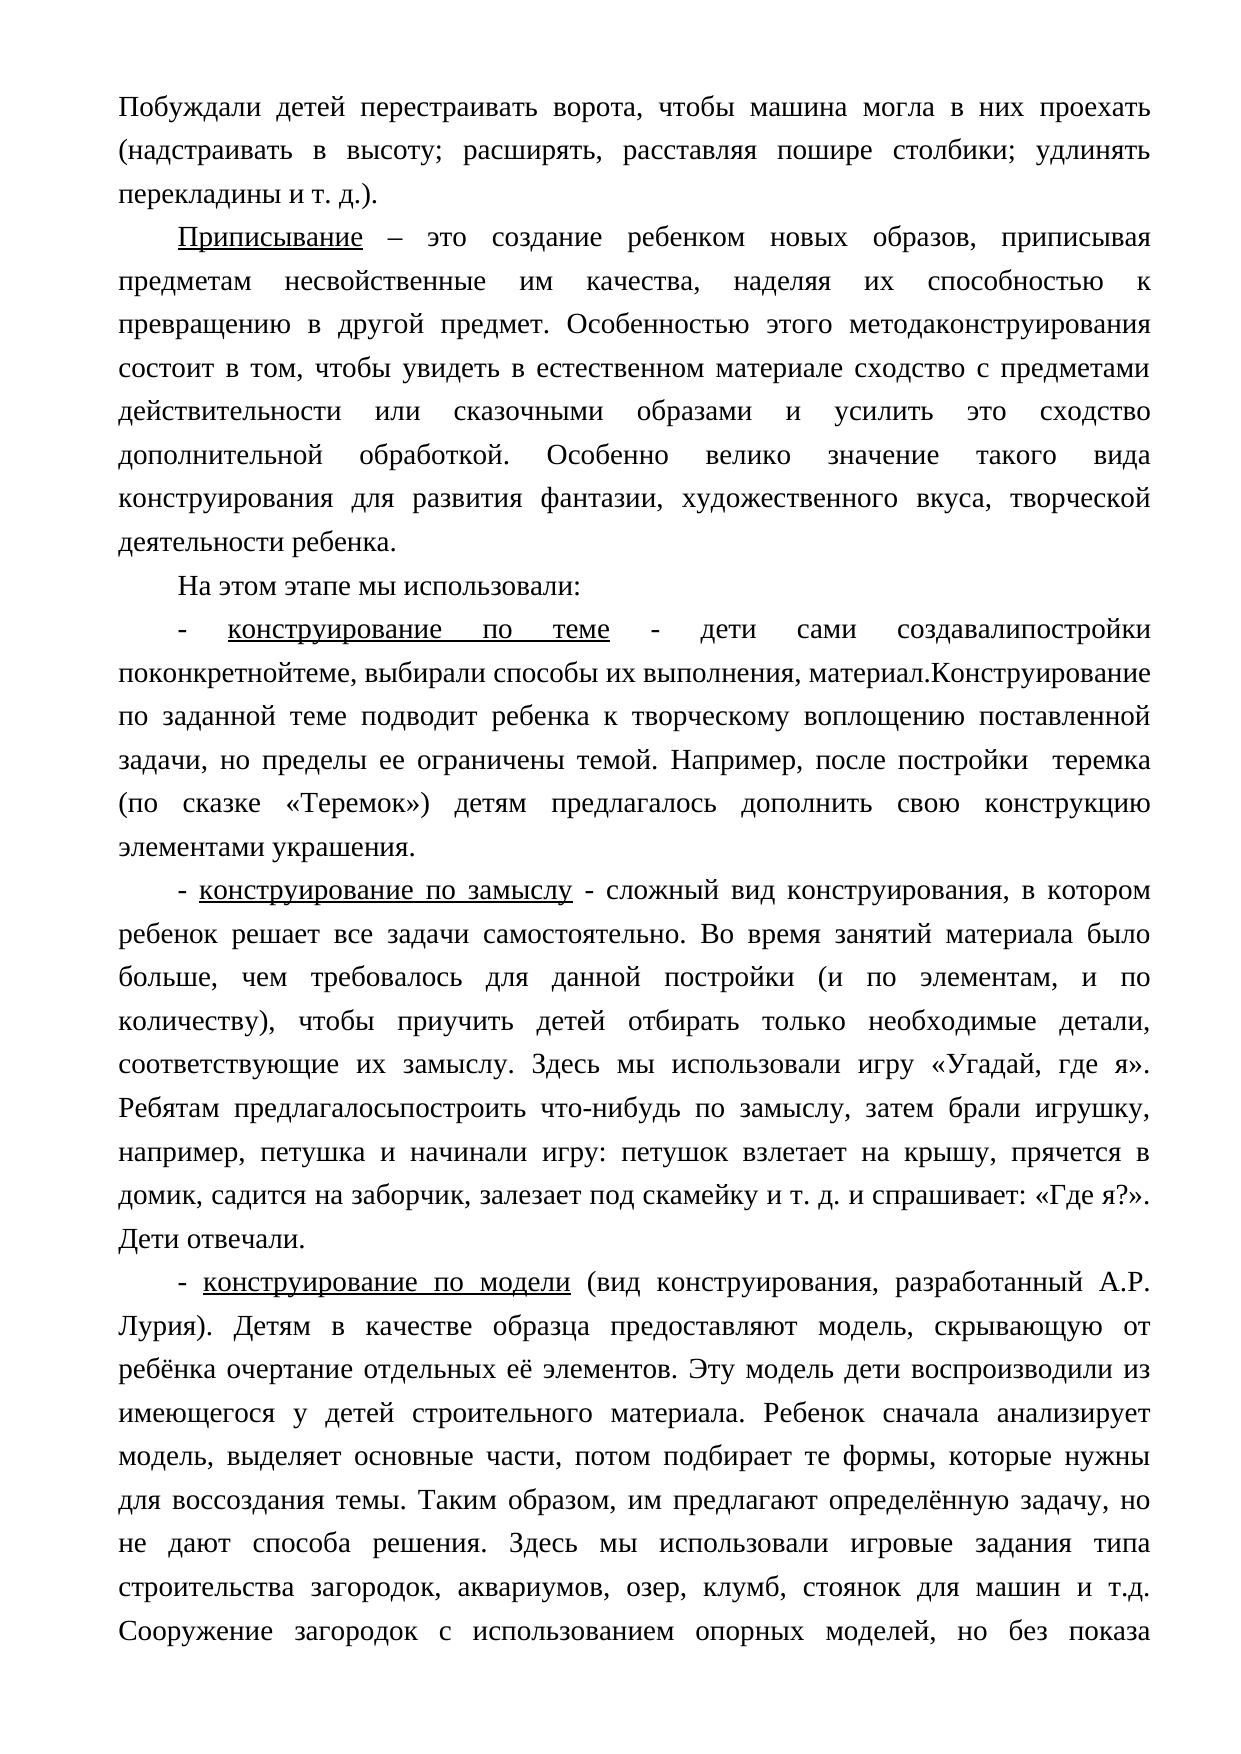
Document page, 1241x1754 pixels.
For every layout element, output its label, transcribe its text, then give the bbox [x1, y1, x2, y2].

text - конструирование по замыслу - сложный вид конструирования, в котором ребенок решает все задачи самостоятельно. Во время занятий материала было больше, чем требовалось для данной постройки (и по элементам, и по количеству), чтобы приучить детей отбирать только необходимые детали, соответствующие их замыслу. Здесь мы использовали игру «Угадай, где я». Ребятам предлагалосьпостроить что-нибудь по замыслу, затем брали игрушку, например, петушка и начинали игру: петушок взлетает на крышу, прячется в домик, садится на заборчик, залезает под скамейку и т. д. и спрашивает: «Где я?». Дети отвечали. [118, 872, 1152, 1254]
text Приписывание – это создание ребенком новых образов, приписывая предметам несвойственные им качества, наделяя их способностью к превращению в другой предмет. Особенностью этого методаконструирования состоит в том, чтобы увидеть в естественном материале сходство с предметами действительности или сказочными образами и усилить это сходство дополнительной обработкой. Особенно велико значение такого вида конструирования для развития фантазии, художественного вкуса, творческой деятельности ребенка. [118, 219, 1152, 558]
text - конструирование по теме - дети сами создавалипостройки поконкретнойтеме, выбирали способы их выполнения, материал.Конструирование по заданной теме подводит ребенка к творческому воплощению поставленной задачи, но пределы ее ограничены темой. Например, после постройки теремка (по сказке «Теремок») детям предлагалось дополнить свою конструкцию элементами украшения. [118, 611, 1152, 862]
text На этом этапе мы использовали: [118, 568, 1152, 601]
text Побуждали детей перестраивать ворота, чтобы машина могла в них проехать (надстраивать в высоту; расширять, расставляя пошире столбики; удлинять перекладины и т. д.). [118, 89, 1152, 209]
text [118, 1264, 1152, 1646]
